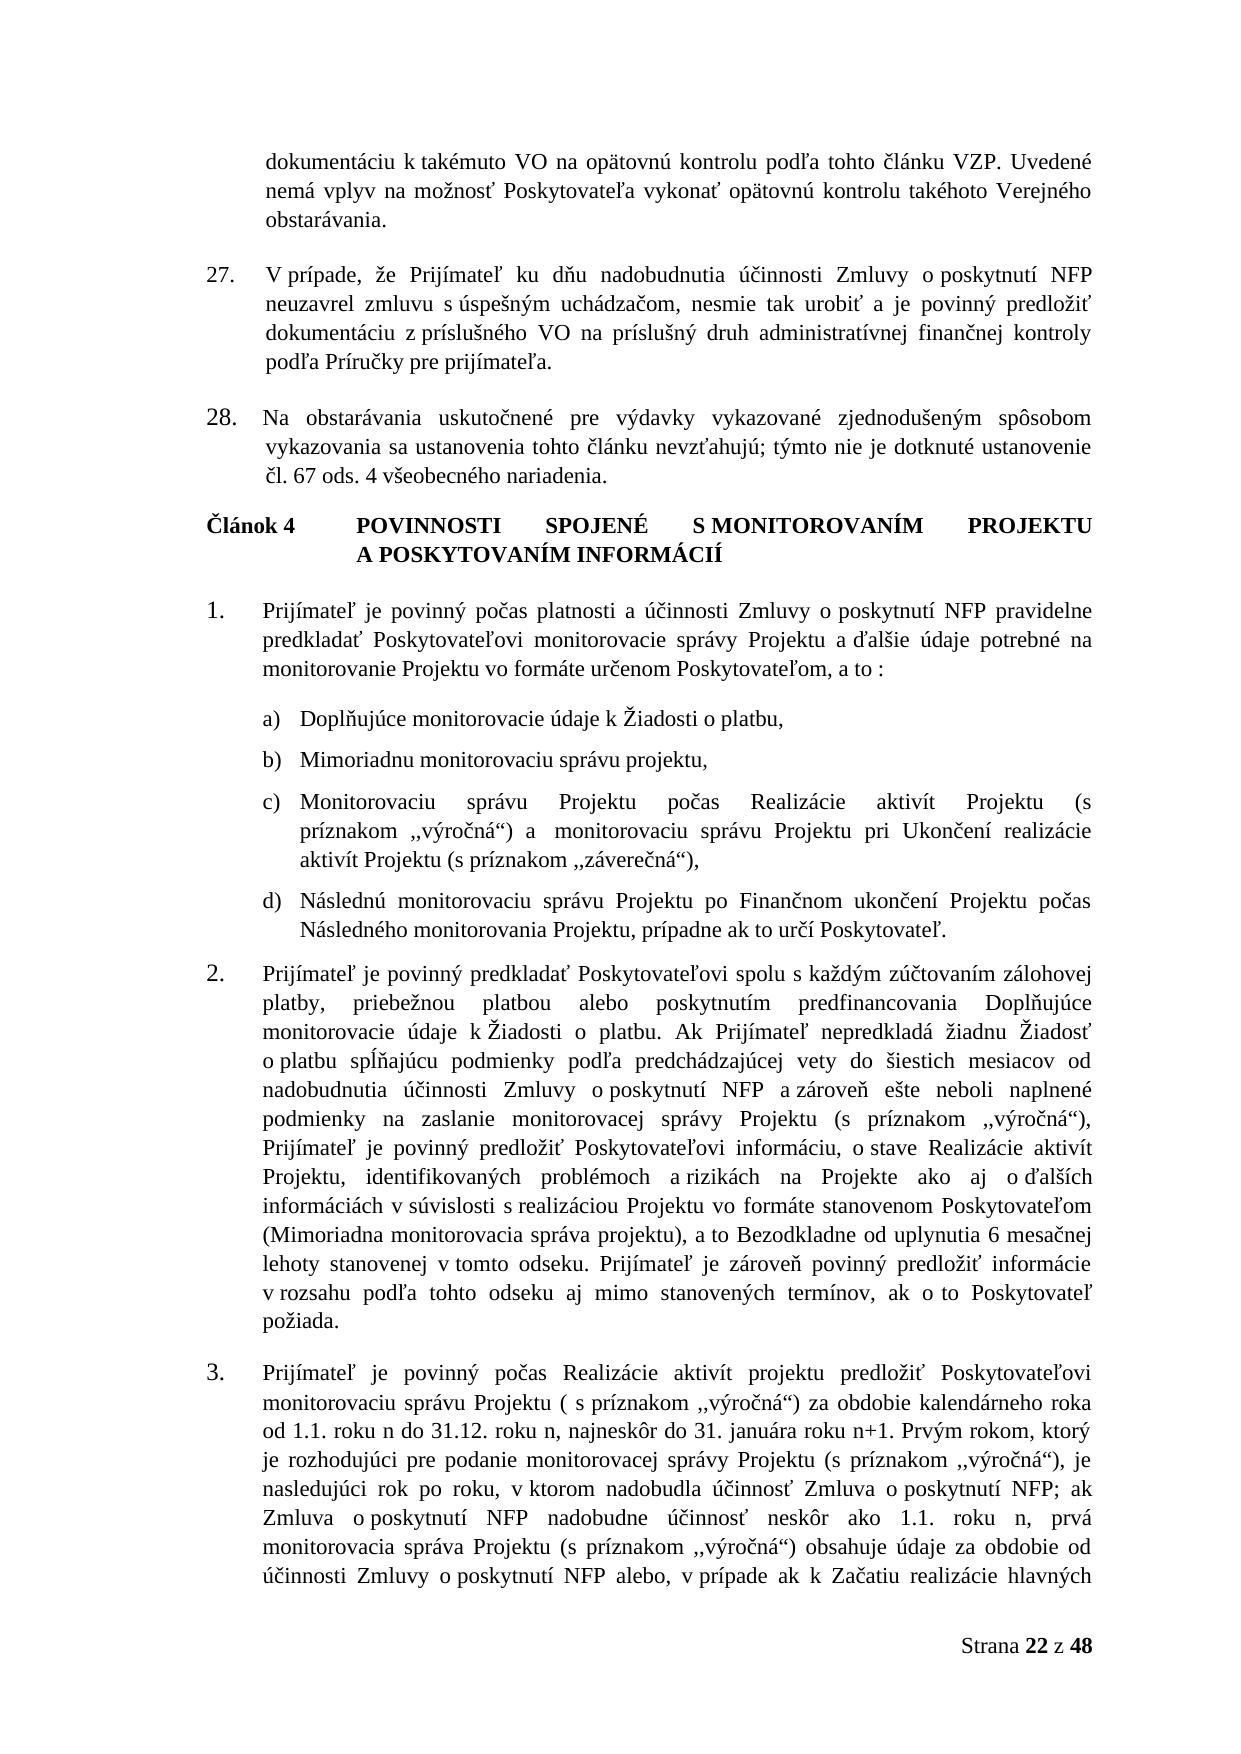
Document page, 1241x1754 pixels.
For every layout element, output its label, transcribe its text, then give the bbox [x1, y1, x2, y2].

list Následnú monitorovaciu správu Projektu po Finančnom ukončení Projektu počas Následného monitorovania Projektu, prípadne ak to určí Poskytovateľ. [262, 887, 1092, 942]
list Na obstarávania uskutočnené pre výdavky vykazované zjednodušeným spôsobom vykazovania sa ustanovenia tohto článku nevzťahujú; týmto nie je dotknuté ustanovenie čl. 67 ods. 4 všeobecného nariadenia. [206, 402, 1092, 488]
list Monitorovaciu správu Projektu počas Realizácie aktivít Projektu (s príznakom ,,výročná“) a monitorovaciu správu Projektu pri Ukončení realizácie aktivít Projektu (s príznakom ,,záverečná“), [262, 788, 1092, 872]
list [206, 1357, 1092, 1589]
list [206, 148, 1092, 232]
list Doplňujúce monitorovacie údaje k Žiadosti o platbu, [262, 705, 1092, 731]
list Prijímateľ je povinný počas platnosti a účinnosti Zmluvy o poskytnutí NFP pravidelne predkladať Poskytovateľovi monitorovacie správy Projektu a ďalšie údaje potrebné na monitorovanie Projektu vo formáte určenom Poskytovateľom, a to : [206, 595, 1092, 681]
list Mimoriadnu monitorovaciu správu projektu, [262, 746, 1092, 773]
subtitle Článok 4 POVINNOSTI SPOJENÉ S MONITOROVANÍM PROJEKTU A POSKYTOVANÍM INFORMÁCIÍ [206, 512, 1092, 567]
list Prijímateľ je povinný predkladať Poskytovateľovi spolu s každým zúčtovaním zálohovej platby, priebežnou platbou alebo poskytnutím predfinancovania Doplňujúce monitorovacie údaje k Žiadosti o platbu. Ak Prijímateľ nepredkladá žiadnu Žiadosť o platbu spĺňajúcu podmienky podľa predchádzajúcej vety do šiestich mesiacov od nadobudnutia účinnosti Zmluvy o poskytnutí NFP a zároveň ešte neboli naplnené podmienky na zaslanie monitorovacej správy Projektu (s príznakom ,,výročná“), Prijímateľ je povinný predložiť Poskytovateľovi informáciu, o stave Realizácie aktivít Projektu, identifikovaných problémoch a rizikách na Projekte ako aj o ďalších informáciách v súvislosti s realizáciou Projektu vo formáte stanovenom Poskytovateľom (Mimoriadna monitorovacia správa projektu), a to Bezodkladne od uplynutia 6 mesačnej lehoty stanovenej v tomto odseku. Prijímateľ je zároveň povinný predložiť informácie v rozsahu podľa tohto odseku aj mimo stanovených termínov, ak o to Poskytovateľ požiada. [206, 958, 1092, 1334]
list V prípade, že Prijímateľ ku dňu nadobudnutia účinnosti Zmluvy o poskytnutí NFP neuzavrel zmluvu s úspešným uchádzačom, nesmie tak urobiť a je povinný predložiť dokumentáciu z príslušného VO na príslušný druh administratívnej finančnej kontroly podľa Príručky pre prijímateľa. [206, 261, 1092, 374]
